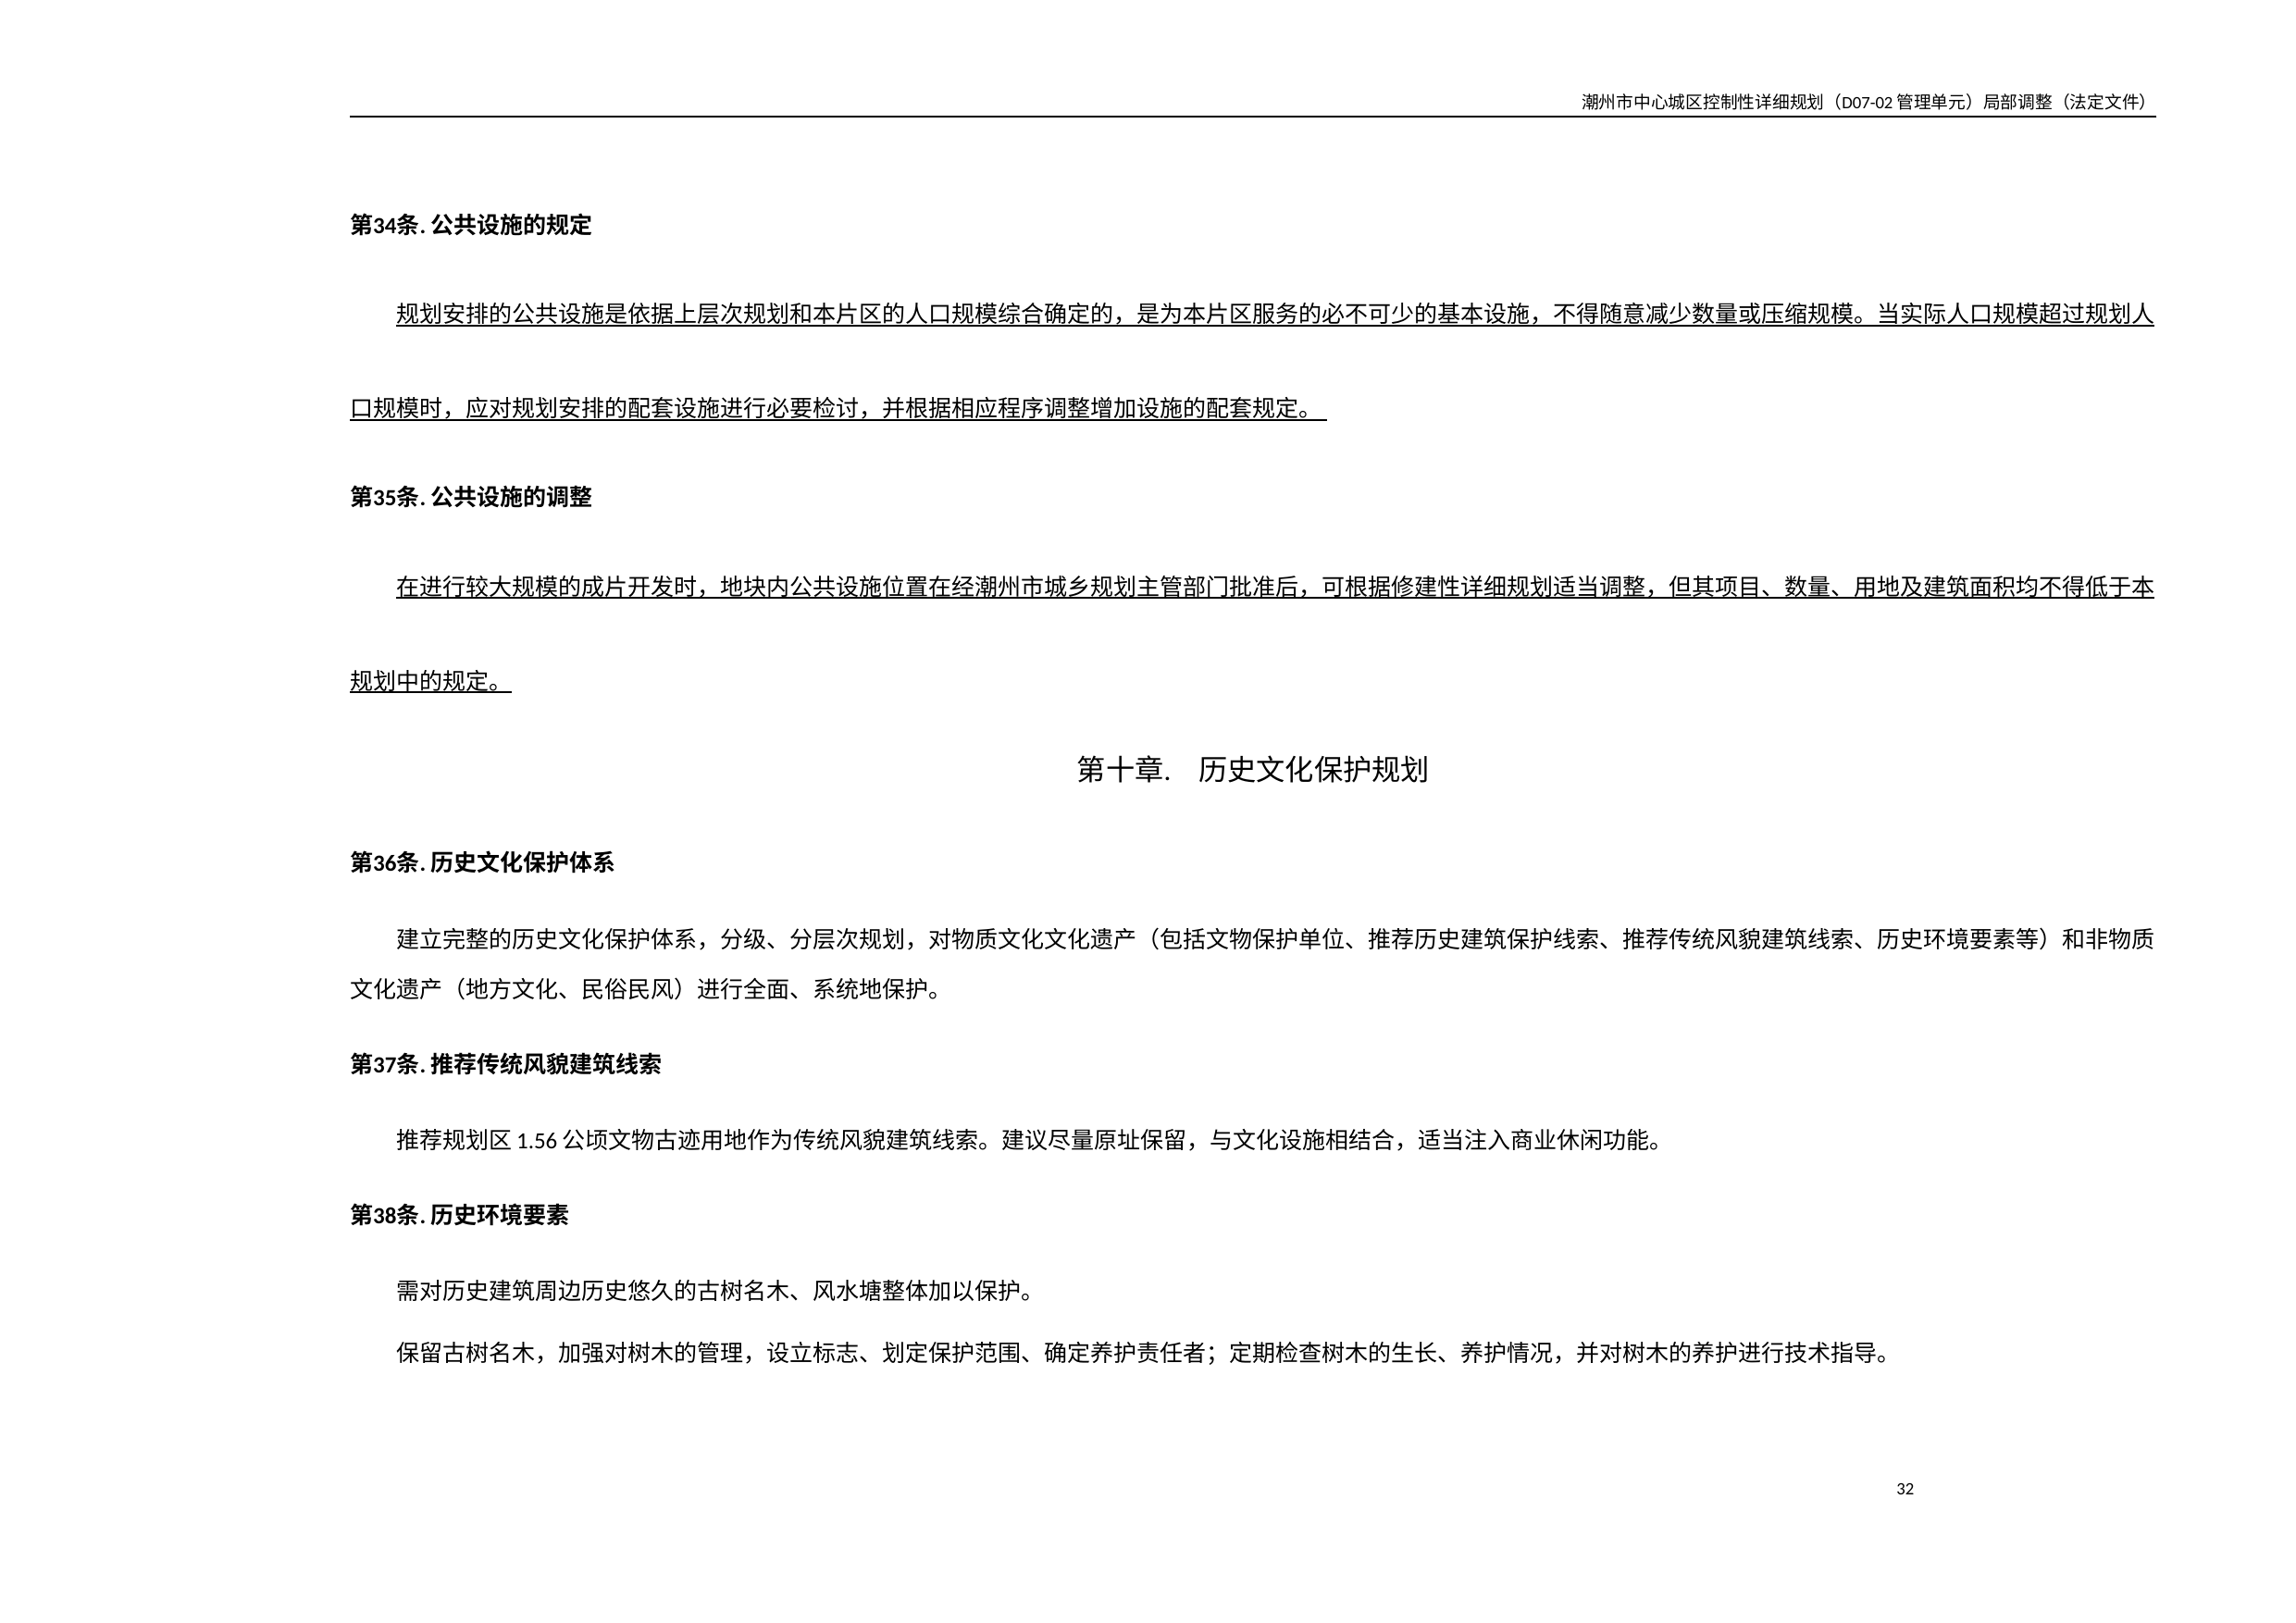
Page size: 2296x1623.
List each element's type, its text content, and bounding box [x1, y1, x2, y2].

text 在进行较大规模的成片开发时，地块内公共设施位置在经潮州市城乡规划主管部门批准后，可根据修建性详细规划适当调整，但其项目、数量、用地及建筑面积均不得低于本规划中的规定。 [350, 553, 2156, 711]
text 历史文化保护规划 [350, 737, 2156, 799]
text 推荐传统风貌建筑线索 [350, 1031, 2156, 1094]
text 公共设施的规定 [350, 192, 2156, 255]
text 推荐规划区1.56公顷文物古迹用地作为传统风貌建筑线索。建议尽量原址保留，与文化设施相结合，适当注入商业休闲功能。 [350, 1122, 2156, 1156]
text 建立完整的历史文化保护体系，分级、分层次规划，对物质文化文化遗产（包括文物保护单位、推荐历史建筑保护线索、推荐传统风貌建筑线索、历史环境要素等）和非物质文化遗产（地方文化、民俗民风）进行全面、系统地保护。 [350, 921, 2156, 1005]
text 规划安排的公共设施是依据上层次规划和本片区的人口规模综合确定的，是为本片区服务的必不可少的基本设施，不得随意减少数量或压缩规模。当实际人口规模超过规划人口规模时，应对规划安排的配套设施进行必要检讨，并根据相应程序调整增加设施的配套规定。 [350, 281, 2156, 439]
text 需对历史建筑周边历史悠久的古树名木、风水塘整体加以保护。 [350, 1273, 2156, 1307]
text 保留古树名木，加强对树木的管理，设立标志、划定保护范围、确定养护责任者；定期检查树木的生长、养护情况，并对树木的养护进行技术指导。 [350, 1335, 2156, 1369]
text 历史文化保护体系 [350, 830, 2156, 893]
text 历史环境要素 [350, 1182, 2156, 1245]
text 公共设施的调整 [350, 465, 2156, 527]
